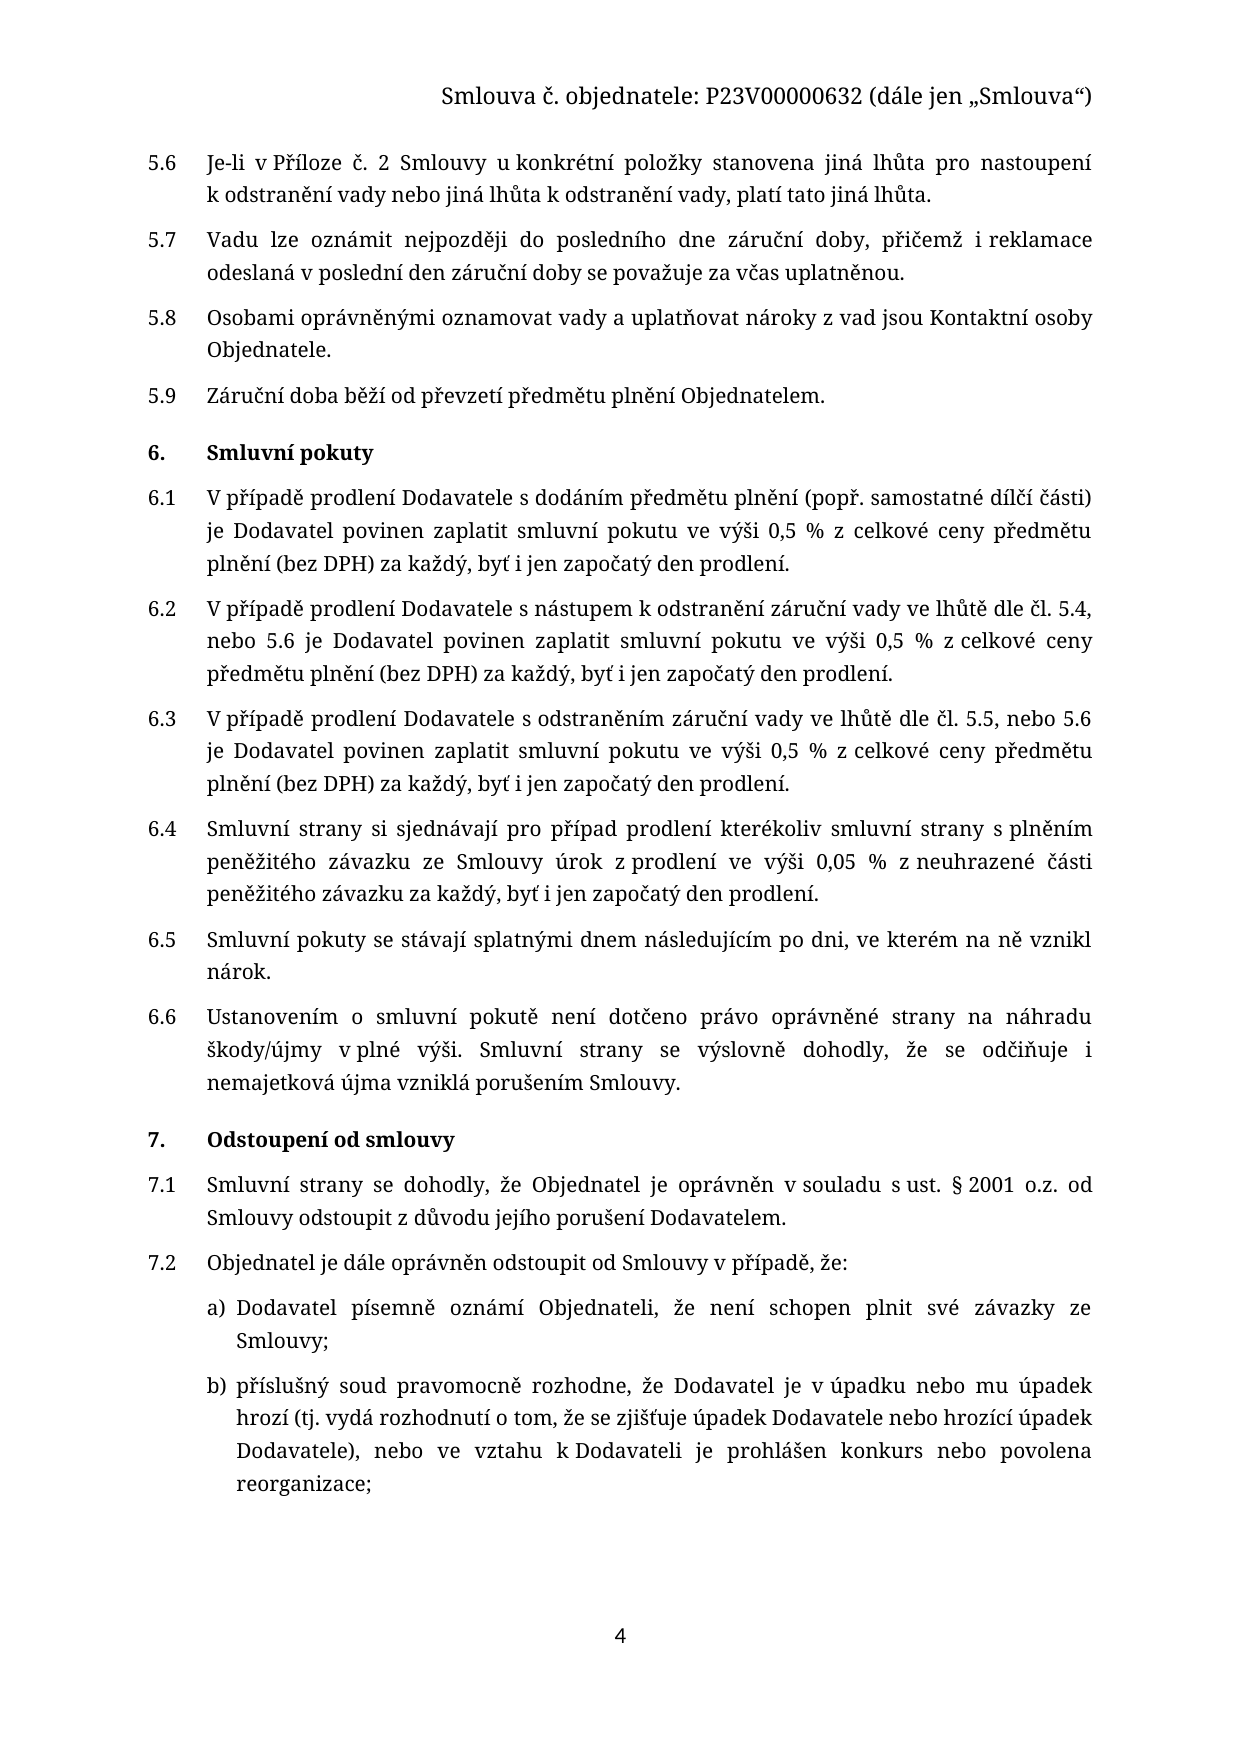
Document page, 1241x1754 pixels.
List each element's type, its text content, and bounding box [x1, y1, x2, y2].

list Osobami oprávněnými oznamovat vady a uplatňovat nároky z vad jsou Kontaktní osoby Objednatele. [148, 303, 1093, 364]
list V případě prodlení Dodavatele s nástupem k odstranění záruční vady ve lhůtě dle čl. 5.4, nebo 5.6 je Dodavatel povinen zaplatit smluvní pokutu ve výši 0,5 % z celkové ceny předmětu plnění (bez DPH) za každý, byť i jen započatý den prodlení. [148, 594, 1093, 687]
list Vadu lze oznámit nejpozději do posledního dne záruční doby, přičemž i reklamace odeslaná v poslední den záruční doby se považuje za včas uplatněnou. [148, 225, 1093, 286]
list příslušný soud pravomocně rozhodne, že Dodavatel je v úpadku nebo mu úpadek hrozí (tj. vydá rozhodnutí o tom, že se zjišťuje úpadek Dodavatele nebo hrozící úpadek Dodavatele), nebo ve vztahu k Dodavateli je prohlášen konkurs nebo povolena reorganizace; [207, 1371, 1093, 1497]
list Smluvní strany se dohodly, že Objednatel je oprávněn v souladu s ust. § 2001 o.z. od Smlouvy odstoupit z důvodu jejího porušení Dodavatelem. [148, 1170, 1093, 1231]
list Odstoupení od smlouvy [148, 1125, 1093, 1154]
list Smluvní pokuty se stávají splatnými dnem následujícím po dni, ve kterém na ně vznikl nárok. [148, 925, 1093, 986]
list Dodavatel písemně oznámí Objednateli, že není schopen plnit své závazky ze Smlouvy; [207, 1293, 1093, 1354]
list V případě prodlení Dodavatele s odstraněním záruční vady ve lhůtě dle čl. 5.5, nebo 5.6 je Dodavatel povinen zaplatit smluvní pokutu ve výši 0,5 % z celkové ceny předmětu plnění (bez DPH) za každý, byť i jen započatý den prodlení. [148, 704, 1093, 798]
list Je-li v Příloze č. 2 Smlouvy u konkrétní položky stanovena jiná lhůta pro nastoupení k odstranění vady nebo jiná lhůta k odstranění vady, platí tato jiná lhůta. [148, 148, 1093, 209]
list Záruční doba běží od převzetí předmětu plnění Objednatelem. [148, 381, 1093, 409]
list Smluvní pokuty [148, 438, 1093, 467]
list Objednatel je dále oprávněn odstoupit od Smlouvy v případě, že: [148, 1248, 1093, 1276]
list Ustanovením o smluvní pokutě není dotčeno právo oprávněné strany na náhradu škody/újmy v plné výši. Smluvní strany se výslovně dohodly, že se odčiňuje i nemajetková újma vzniklá porušením Smlouvy. [148, 1002, 1093, 1096]
list V případě prodlení Dodavatele s dodáním předmětu plnění (popř. samostatné dílčí části) je Dodavatel povinen zaplatit smluvní pokutu ve výši 0,5 % z celkové ceny předmětu plnění (bez DPH) za každý, byť i jen započatý den prodlení. [148, 483, 1093, 577]
list Smluvní strany si sjednávají pro případ prodlení kterékoliv smluvní strany s plněním peněžitého závazku ze Smlouvy úrok z prodlení ve výši 0,05 % z neuhrazené části peněžitého závazku za každý, byť i jen započatý den prodlení. [148, 814, 1093, 908]
